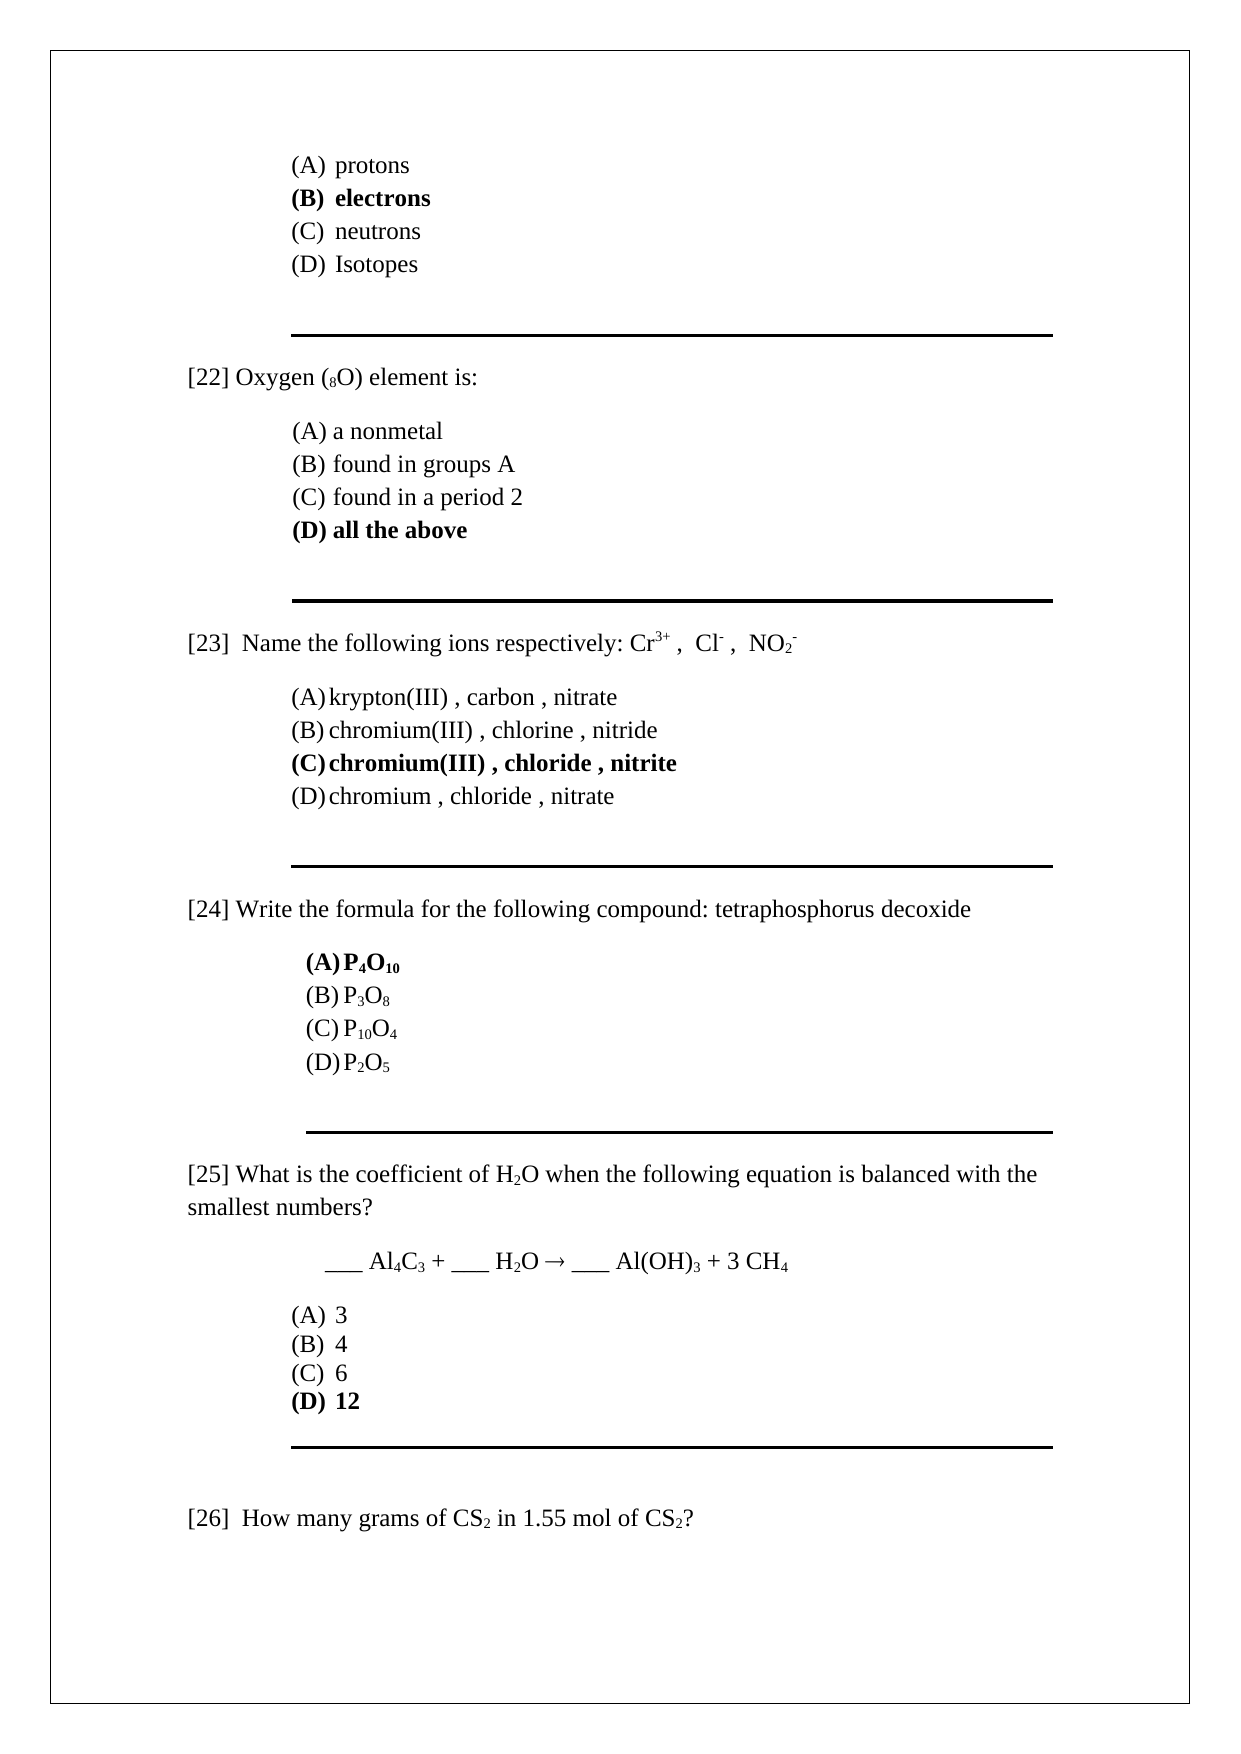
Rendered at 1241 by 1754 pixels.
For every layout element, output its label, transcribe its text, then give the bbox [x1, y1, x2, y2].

list found in groups A [292, 449, 1053, 478]
list chromium(III) , chlorine , nitride [291, 715, 1053, 743]
list found in a period 2 [292, 482, 1053, 511]
list P3O8 [306, 981, 1053, 1009]
list electrons [291, 183, 1053, 212]
list P10O4 [306, 1013, 1053, 1042]
list a nonmetal [292, 416, 1053, 444]
list P4O10 [306, 947, 1053, 976]
list 4 [291, 1329, 1053, 1358]
text [23] Name the following ions respectively: Cr3+ , Cl- , NO2- [187, 628, 1053, 657]
list chromium , chloride , nitrate [291, 781, 1053, 809]
text [25] What is the coefficient of H2O when the following equation is balanced with the smallest numbers? [187, 1159, 1053, 1221]
list chromium(III) , chloride , nitrite [291, 748, 1053, 776]
list P2O5 [306, 1047, 1053, 1075]
list 12 [291, 1386, 1053, 1415]
list neutrons [291, 216, 1053, 245]
list krypton(III) , carbon , nitrate [291, 682, 1053, 710]
text [22] Oxygen (8O) element is: [187, 362, 1053, 391]
text [24] Write the formula for the following compound: tetraphosphorus decoxide [187, 894, 1053, 922]
list all the above [292, 515, 1053, 544]
list 6 [291, 1358, 1053, 1386]
list 3 [291, 1300, 1053, 1329]
text ___ Al4C3 + ___ H2O ___ Al(OH)3 + 3 CH4 [187, 1246, 1053, 1275]
list protons [291, 150, 1053, 179]
list Isotopes [291, 249, 1053, 278]
text [26] How many grams of CS2 in 1.55 mol of CS2? [187, 1503, 1053, 1532]
